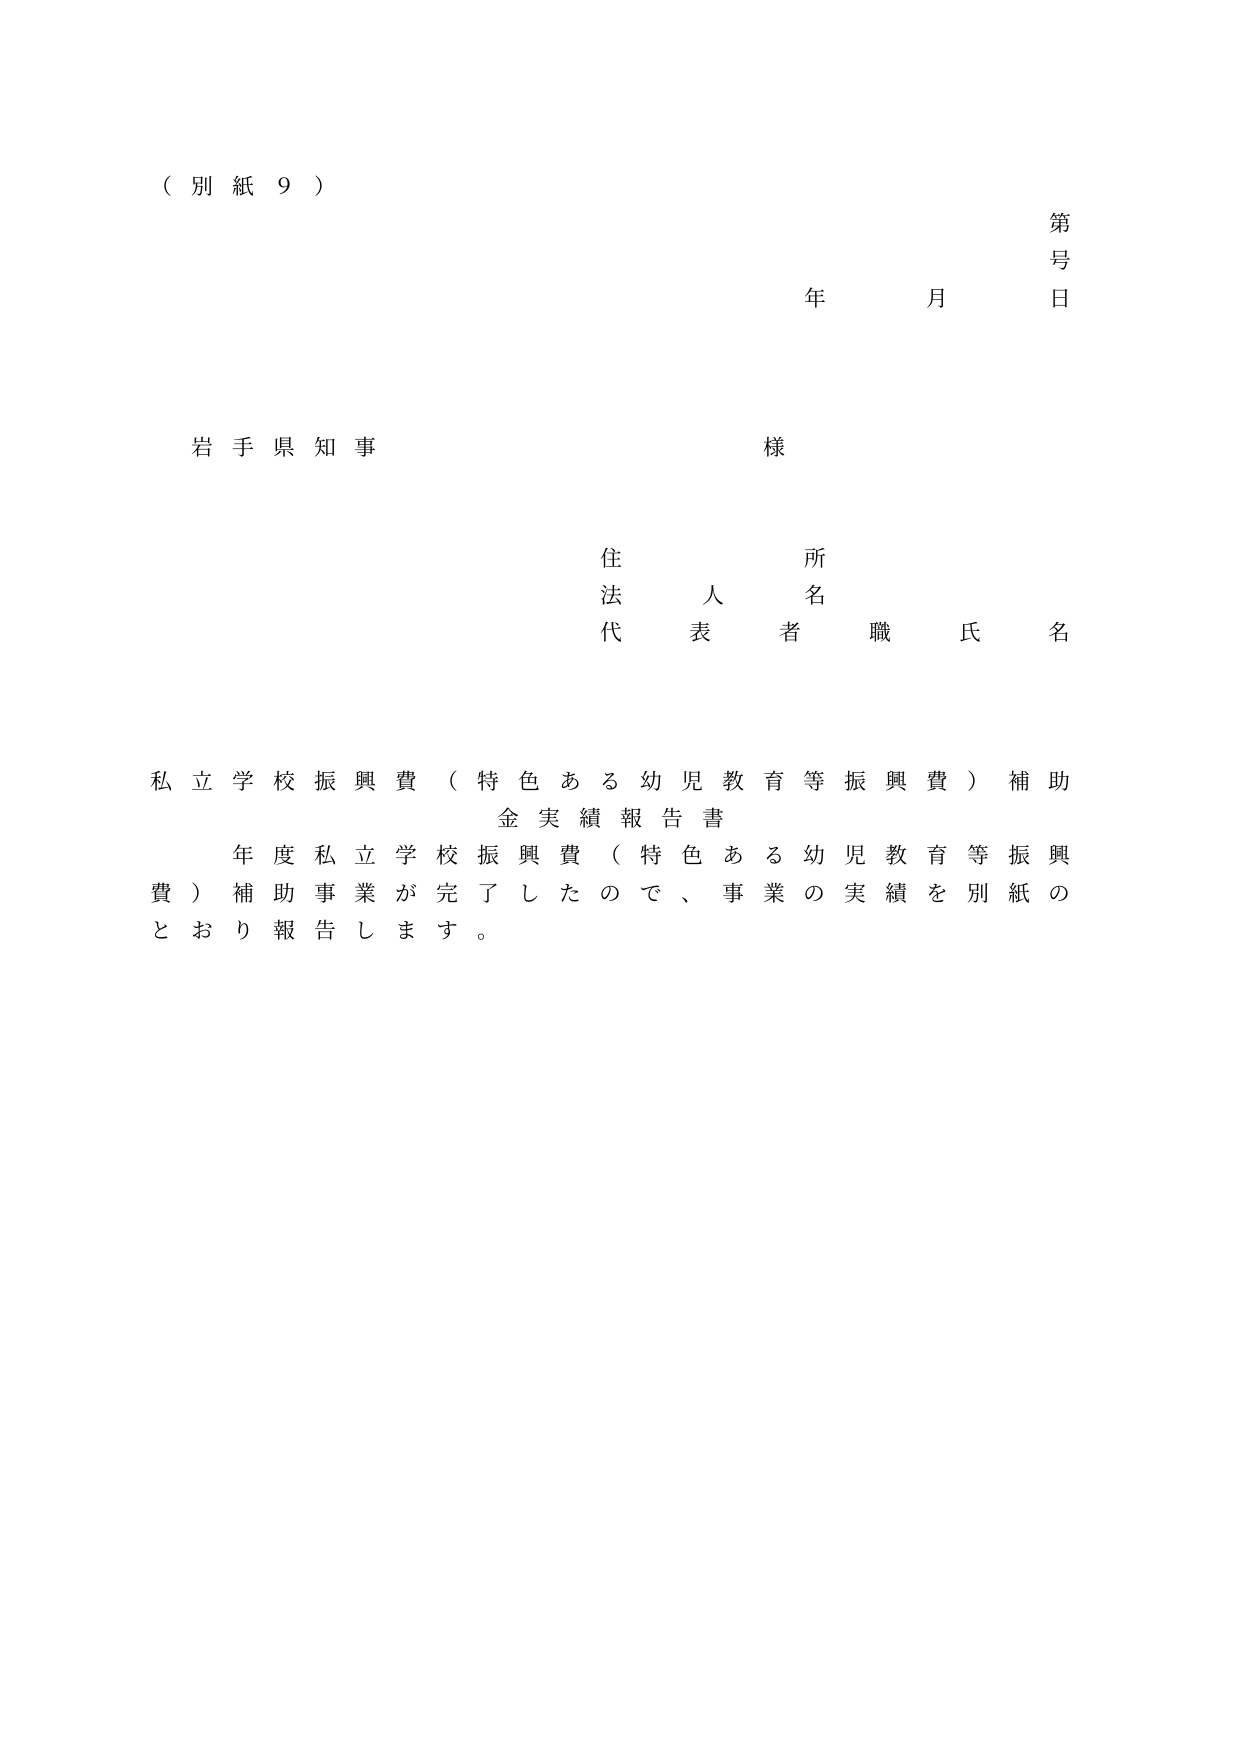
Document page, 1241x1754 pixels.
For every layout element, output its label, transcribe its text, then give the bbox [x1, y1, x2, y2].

text 法 人 名 [151, 576, 1090, 613]
text 代表者職氏名 [151, 613, 1090, 687]
text 住 所 [151, 538, 1090, 576]
text 私立学校振興費（特色ある幼児教育等振興費）補助金実績報告書 [151, 762, 1090, 836]
text （別紙９） [151, 167, 1090, 204]
text 第 号 [151, 204, 1090, 278]
text 年度私立学校振興費（特色ある幼児教育等振興費）補助事業が完了したので、事業の実績を別紙のとおり報告します。 [151, 836, 1090, 947]
text 年 月 日 [151, 278, 1090, 315]
text 岩手県知事 様 [151, 427, 1090, 464]
